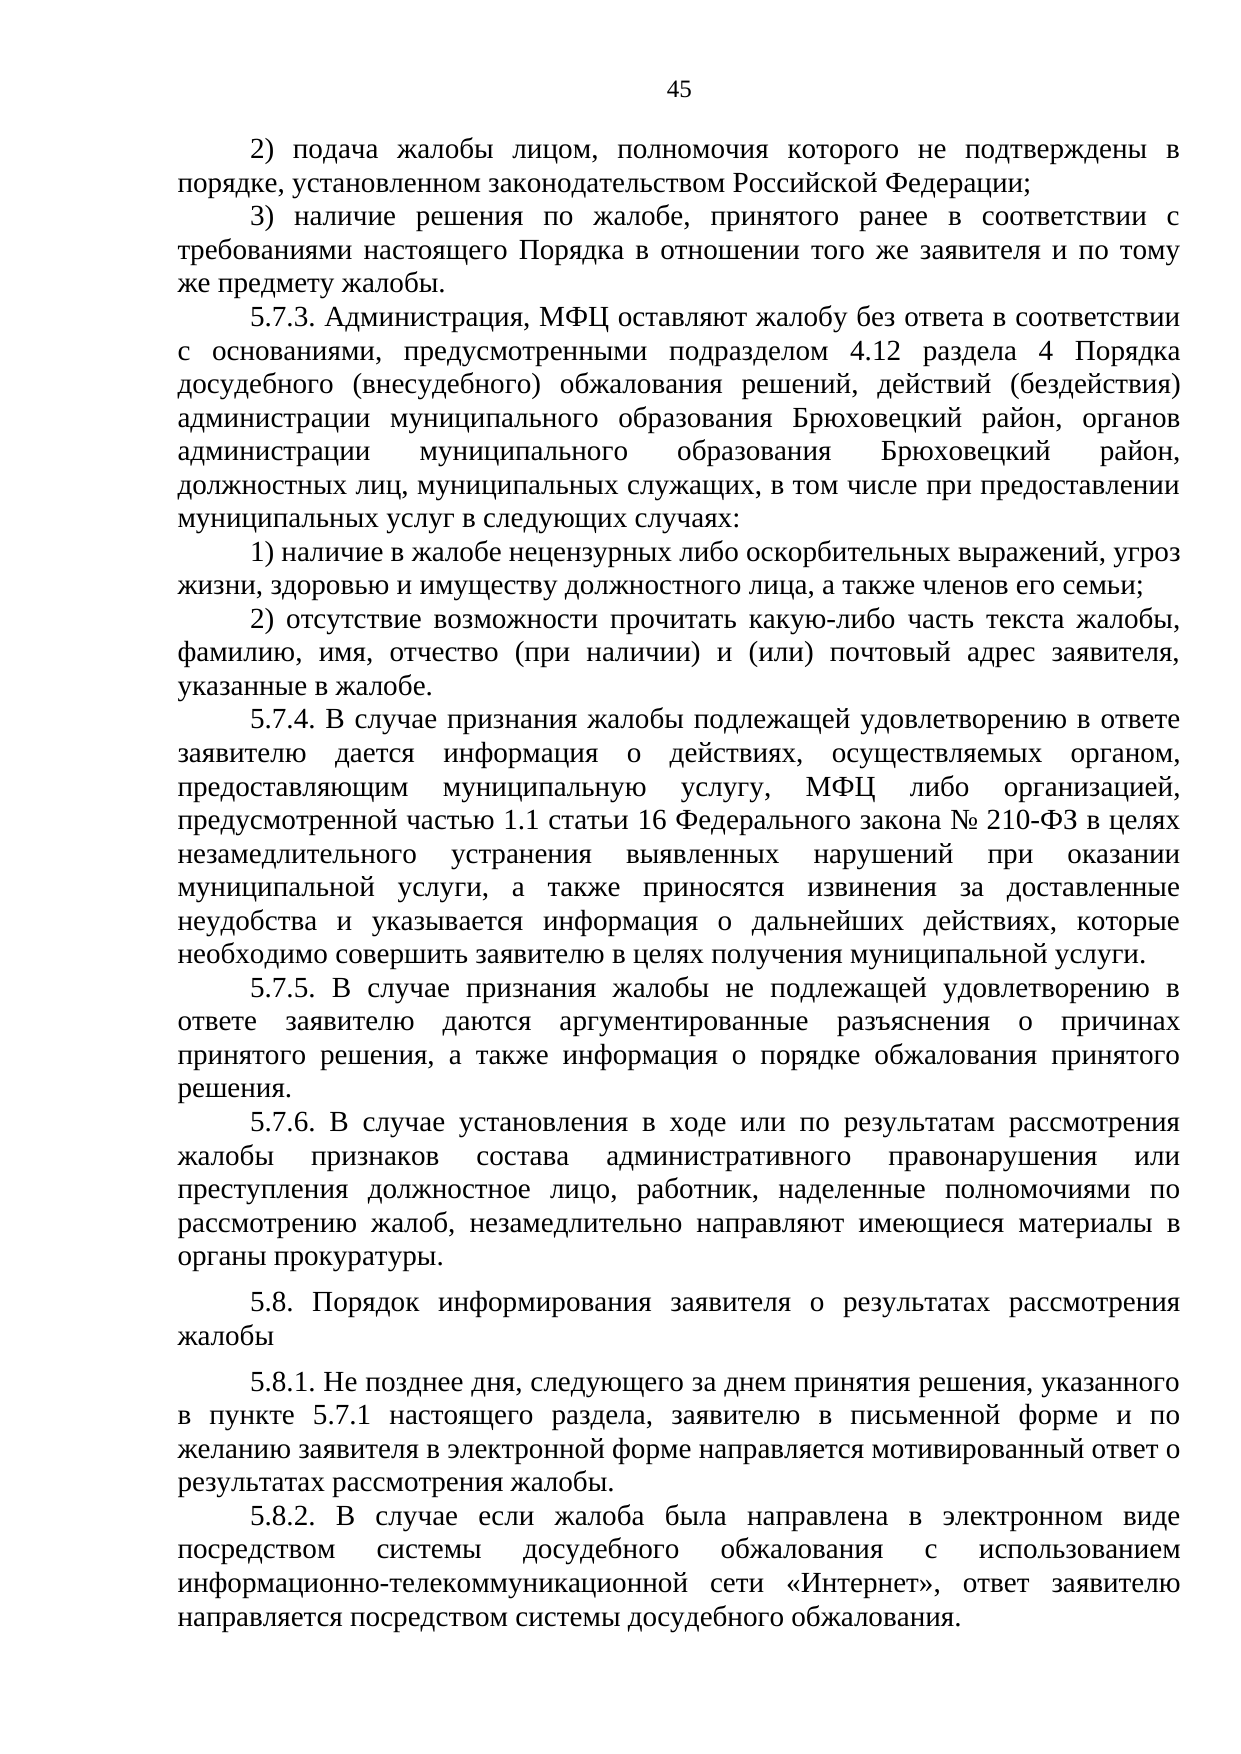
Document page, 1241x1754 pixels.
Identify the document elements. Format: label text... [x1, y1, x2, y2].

text 5.8. Порядок информирования заявителя о результатах рассмотрения жалобы [177, 1284, 1181, 1351]
text 5.7.4. В случае признания жалобы подлежащей удовлетворению в ответе заявителю дается информация о действиях, осуществляемых органом, предоставляющим муниципальную услугу, МФЦ либо организацией, предусмотренной частью 1.1 статьи 16 Федерального закона № 210-ФЗ в целях незамедлительного устранения выявленных нарушений при оказании муниципальной услуги, а также приносятся извинения за доставленные неудобства и указывается информация о дальнейших действиях, которые необходимо совершить заявителю в целях получения муниципальной услуги. [177, 702, 1181, 970]
text 2) отсутствие возможности прочитать какую-либо часть текста жалобы, фамилию, имя, отчество (при наличии) и (или) почтовый адрес заявителя, указанные в жалобе. [177, 601, 1181, 702]
text 5.7.5. В случае признания жалобы не подлежащей удовлетворению в ответе заявителю даются аргументированные разъяснения о причинах принятого решения, а также информация о порядке обжалования принятого решения. [177, 970, 1181, 1104]
text 5.7.6. В случае установления в ходе или по результатам рассмотрения жалобы признаков состава административного правонарушения или преступления должностное лицо, работник, наделенные полномочиями по рассмотрению жалоб, незамедлительно направляют имеющиеся материалы в органы прокуратуры. [177, 1104, 1181, 1272]
text 5.8.1. Не позднее дня, следующего за днем принятия решения, указанного в пункте 5.7.1 настоящего раздела, заявителю в письменной форме и по желанию заявителя в электронной форме направляется мотивированный ответ о результатах рассмотрения жалобы. [177, 1364, 1181, 1498]
text 1) наличие в жалобе нецензурных либо оскорбительных выражений, угроз жизни, здоровью и имуществу должностного лица, а также членов его семьи; [177, 534, 1181, 601]
text 3) наличие решения по жалобе, принятого ранее в соответствии с требованиями настоящего Порядка в отношении того же заявителя и по тому же предмету жалобы. [177, 198, 1181, 299]
text 5.7.3. Администрация, МФЦ оставляют жалобу без ответа в соответствии с основаниями, предусмотренными подразделом 4.12 раздела 4 Порядка досудебного (внесудебного) обжалования решений, действий (бездействия) администрации муниципального образования Брюховецкий район, органов администрации муниципального образования Брюховецкий район, должностных лиц, муниципальных служащих, в том числе при предоставлении муниципальных услуг в следующих случаях: [177, 299, 1181, 534]
text 5.8.2. В случае если жалоба была направлена в электронном виде посредством системы досудебного обжалования с использованием информационно-телекоммуникационной сети «Интернет», ответ заявителю направляется посредством системы досудебного обжалования. [177, 1498, 1181, 1632]
text 2) подача жалобы лицом, полномочия которого не подтверждены в порядке, установленном законодательством Российской Федерации; [177, 131, 1181, 198]
